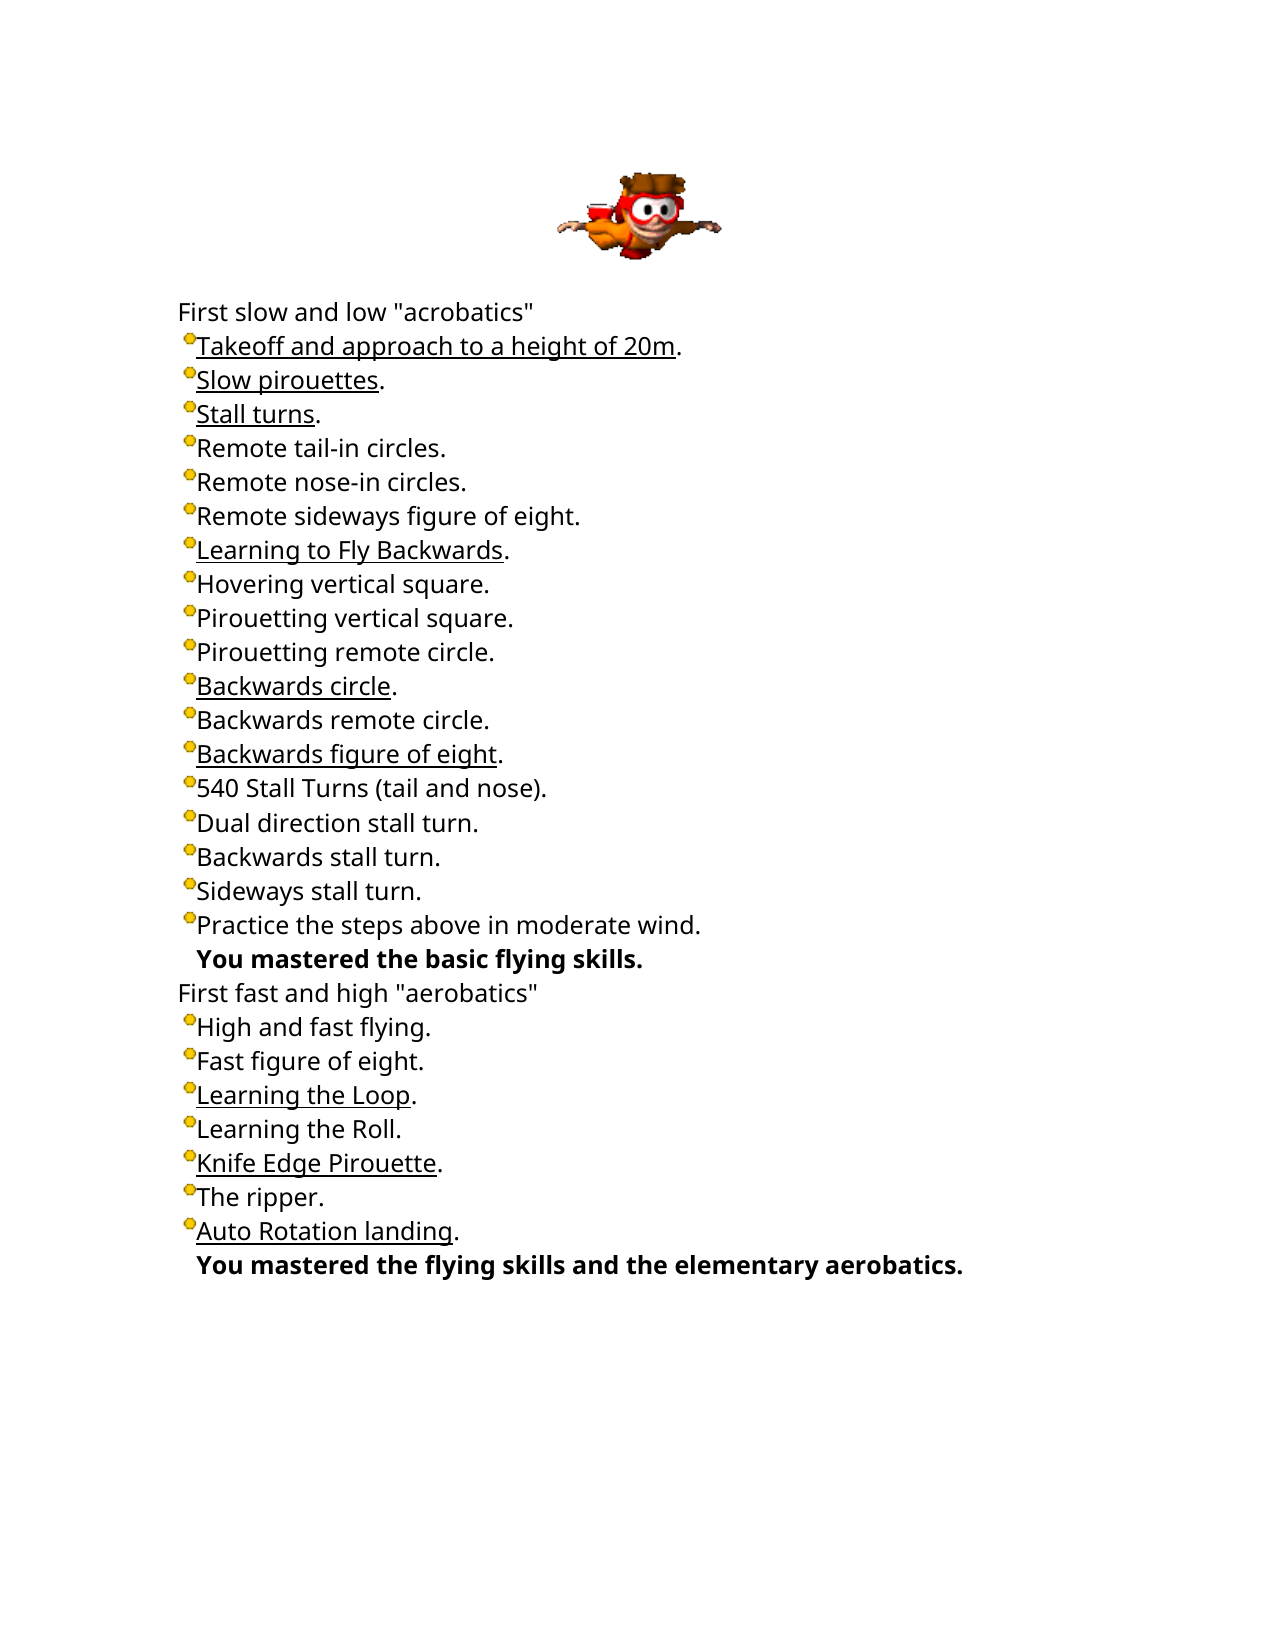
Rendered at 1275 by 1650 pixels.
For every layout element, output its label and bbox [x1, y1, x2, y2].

picture [177, 907, 197, 927]
picture [177, 566, 197, 586]
picture [177, 532, 197, 552]
picture [177, 430, 197, 450]
picture [540, 118, 744, 321]
picture [177, 464, 197, 484]
picture [177, 328, 197, 348]
table_header [177, 118, 1186, 1350]
picture [177, 771, 197, 791]
picture [177, 703, 197, 722]
picture [177, 1180, 197, 1199]
picture [177, 668, 197, 688]
picture [177, 600, 197, 620]
picture [177, 1145, 197, 1165]
picture [177, 737, 197, 756]
picture [177, 839, 197, 859]
picture [177, 362, 197, 382]
picture [177, 498, 197, 518]
picture [177, 1043, 197, 1063]
picture [177, 396, 197, 416]
picture [177, 805, 197, 825]
picture [177, 1111, 197, 1131]
picture [177, 1009, 197, 1029]
picture [177, 1213, 197, 1233]
picture [177, 1077, 197, 1097]
picture [177, 635, 197, 654]
picture [177, 873, 197, 893]
